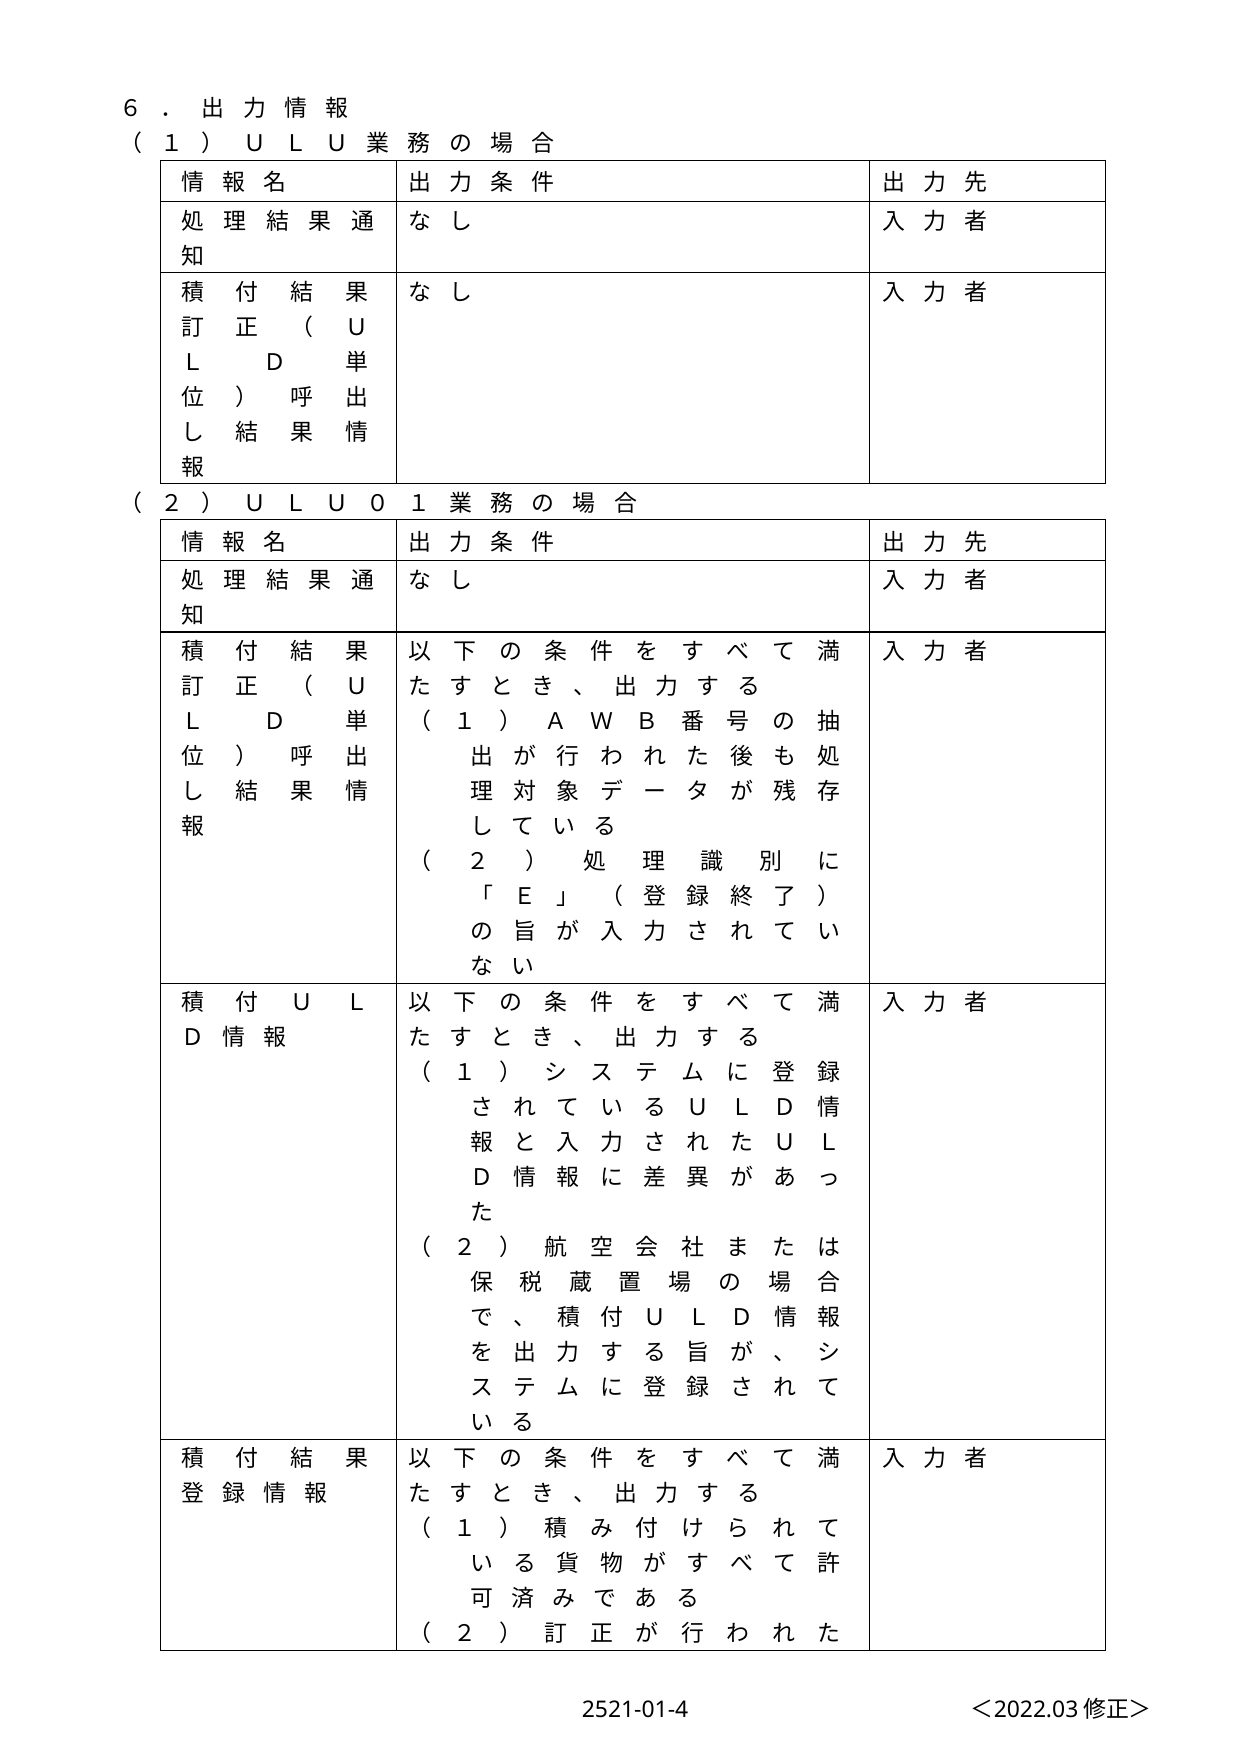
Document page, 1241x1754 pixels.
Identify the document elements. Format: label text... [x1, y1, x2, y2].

table_cell 入力者 [870, 984, 1105, 1438]
table_header 出力先 [870, 161, 1105, 201]
table_cell 入力者 [870, 633, 1105, 982]
table_cell なし [397, 202, 869, 272]
table_header 出力先 [870, 520, 1105, 560]
table_cell 入力者 [870, 561, 1105, 631]
text （２）ＵＬＵ０１業務の場合 [119, 484, 1150, 519]
table_cell 積付ＵＬＤ情報 [161, 984, 396, 1438]
table_header 出力条件 [397, 161, 869, 201]
table_cell 以下の条件をすべて満たすとき、出力する （１）ＡＷＢ番号の抽出が行われた後も処理対象データが残存している （２）処理識別に「Ｅ」（登録終了）の旨が入力されていない [397, 633, 869, 982]
table_cell 入力者 [870, 202, 1105, 272]
table_header 情報名 [161, 520, 396, 560]
table_cell 積付結果訂正（ＵＬＤ単位）呼出し結果情報 [161, 273, 396, 483]
text ６．出力情報 [119, 89, 1150, 124]
table_header 情報名 [161, 161, 396, 201]
table_cell なし [397, 273, 869, 483]
table_cell 処理結果通知 [161, 202, 396, 272]
table_cell 積付結果登録情報 [161, 1440, 396, 1649]
table_cell 処理結果通知 [161, 561, 396, 631]
text （１）ＵＬＵ業務の場合 [119, 124, 1150, 159]
table_cell 入力者 [870, 1440, 1105, 1649]
table_cell 積付結果訂正（ＵＬＤ単位）呼出し結果情報 [161, 633, 396, 982]
table_cell 入力者 [870, 273, 1105, 483]
table_cell なし [397, 561, 869, 631]
table_cell 以下の条件をすべて満たすとき、出力する （１）システムに登録されているＵＬＤ情報と入力されたＵＬＤ情報に差異があった （２）航空会社または保税蔵置場の場合で、積付ＵＬＤ情報を出力する旨が、システムに登録されている [397, 984, 869, 1438]
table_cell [397, 1440, 869, 1649]
table_header 出力条件 [397, 520, 869, 560]
